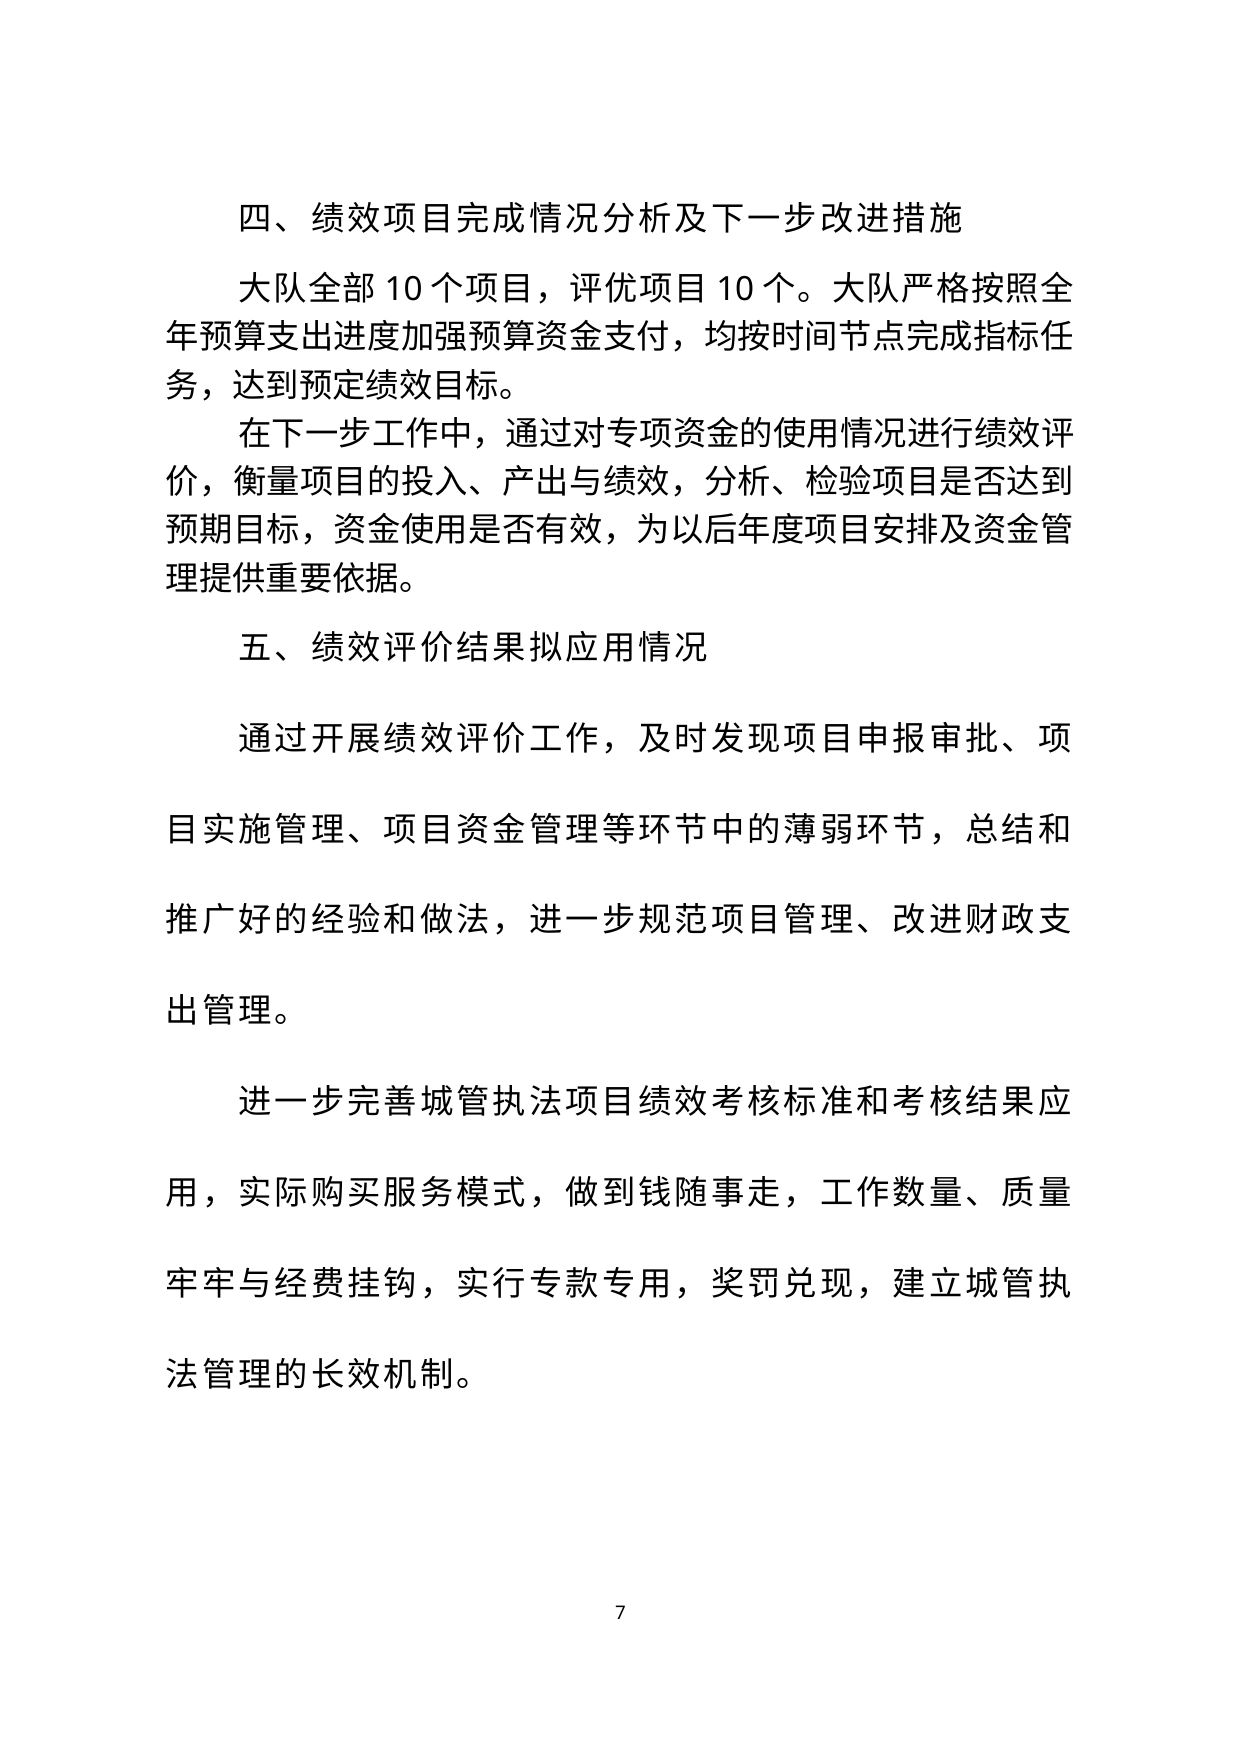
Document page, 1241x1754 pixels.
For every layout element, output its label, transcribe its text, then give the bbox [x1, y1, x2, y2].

text 五、绩效评价结果拟应用情况 [166, 599, 1074, 690]
text 进一步完善城管执法项目绩效考核标准和考核结果应用，实际购买服务模式，做到钱随事走，工作数量、质量牢牢与经费挂钩，实行专款专用，奖罚兑现，建立城管执法管理的长效机制。 [166, 1054, 1074, 1417]
text 四、绩效项目完成情况分析及下一步改进措施 [166, 171, 1074, 262]
text 在下一步工作中，通过对专项资金的使用情况进行绩效评价，衡量项目的投入、产出与绩效，分析、检验项目是否达到预期目标，资金使用是否有效，为以后年度项目安排及资金管理提供重要依据。 [166, 407, 1074, 599]
text 通过开展绩效评价工作，及时发现项目申报审批、项目实施管理、项目资金管理等环节中的薄弱环节，总结和推广好的经验和做法，进一步规范项目管理、改进财政支出管理。 [166, 690, 1074, 1054]
text 大队全部10个项目，评优项目10个。大队严格按照全年预算支出进度加强预算资金支付，均按时间节点完成指标任务，达到预定绩效目标。 [166, 262, 1074, 407]
